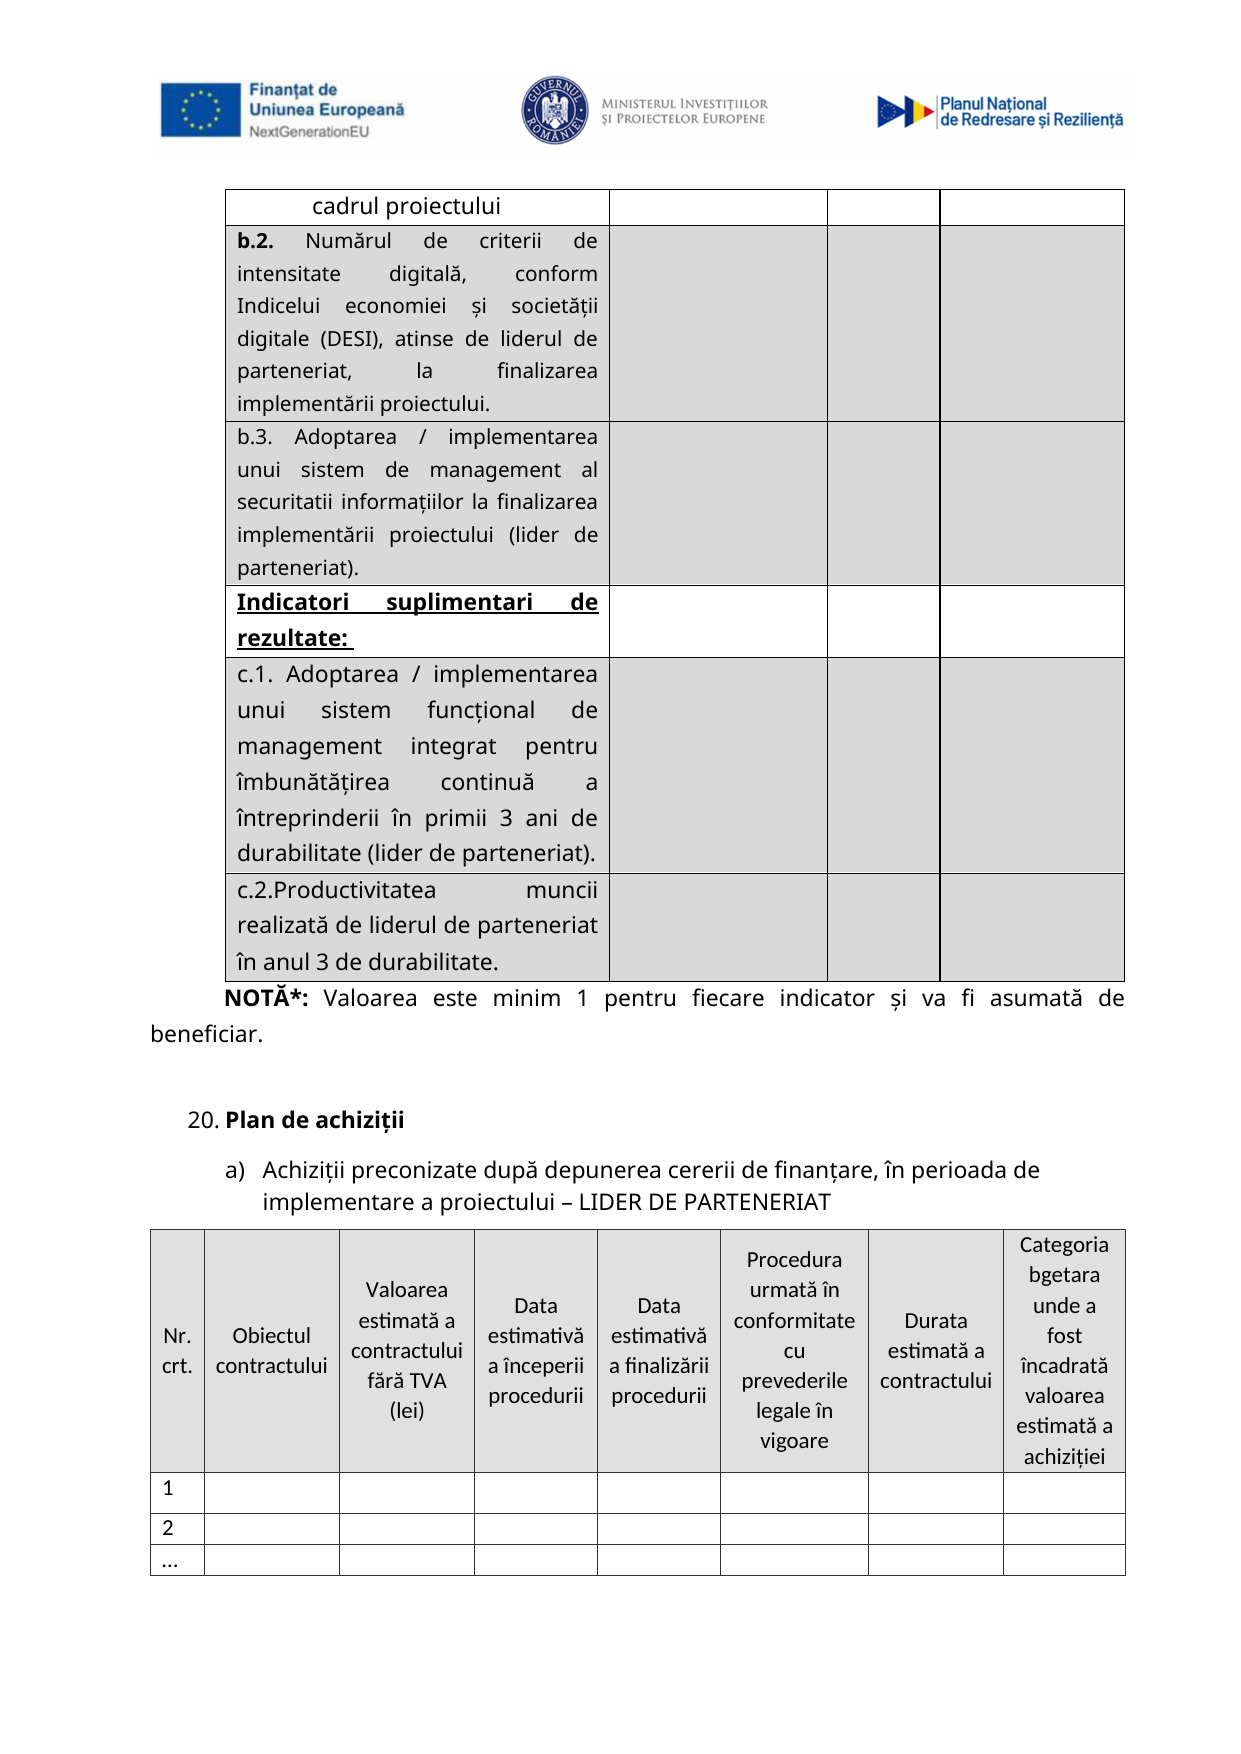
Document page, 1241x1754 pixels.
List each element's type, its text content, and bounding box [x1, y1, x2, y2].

picture [150, 73, 1137, 161]
text NOTĂ*: Valoarea este minim 1 pentru fiecare indicator și va fi asumată de beneficiar. [150, 982, 1125, 1049]
table_cell [721, 1473, 868, 1512]
list Achiziţii preconizate după depunerea cererii de finanţare, în perioada de implementare a proiectului – LIDER DE PARTENERIAT [225, 1154, 1125, 1217]
table_cell [869, 1514, 1003, 1544]
table_cell c.2.Productivitatea muncii realizată de liderul de parteneriat în anul 3 de durabilitate. [226, 874, 609, 981]
table_header Valoarea estimată a contractului fără TVA (lei) [340, 1230, 474, 1472]
table_cell [205, 1473, 339, 1512]
table_cell Indicatori suplimentari de rezultate: [226, 586, 609, 657]
table_header Nr. crt. [151, 1230, 204, 1472]
table_cell [941, 586, 1124, 657]
table_cell [1004, 1473, 1125, 1512]
table_cell b.3. Adoptarea / implementarea unui sistem de management al securitatii informațiilor la finalizarea implementării proiectului (lider de parteneriat). [226, 422, 609, 584]
table_cell [205, 1514, 339, 1544]
table_cell [610, 874, 827, 981]
table_cell … [151, 1545, 204, 1575]
table_cell [610, 586, 827, 657]
table_cell [610, 658, 827, 872]
table_cell [869, 1473, 1003, 1512]
table_header Categoria bgetara unde a fost încadrată valoarea estimată a achiziției [1004, 1230, 1125, 1472]
table_cell [941, 658, 1124, 872]
table_cell [941, 226, 1124, 421]
table_header Obiectul contractului [205, 1230, 339, 1472]
table_cell [610, 422, 827, 584]
table_cell 1 [151, 1473, 204, 1512]
table_cell [598, 1473, 720, 1512]
table_cell b.2. Numărul de criterii de intensitate digitală, conform Indicelui economiei și societății digitale (DESI), atinse de liderul de parteneriat, la finalizarea implementării proiectului. [226, 226, 609, 421]
list Plan de achiziții [187, 1104, 1125, 1135]
table_cell c.1. Adoptarea / implementarea unui sistem funcțional de management integrat pentru îmbunătățirea continuă a întreprinderii în primii 3 ani de durabilitate (lider de parteneriat). [226, 658, 609, 872]
table_cell [941, 874, 1124, 981]
table_cell [828, 586, 939, 657]
table_cell 2 [151, 1514, 204, 1544]
table_cell [340, 1514, 474, 1544]
table_cell [941, 190, 1124, 225]
table_cell [828, 658, 939, 872]
table_cell [941, 422, 1124, 584]
table_cell [721, 1545, 868, 1575]
table_cell [828, 190, 939, 225]
table_cell [475, 1514, 597, 1544]
table_cell [598, 1545, 720, 1575]
table_cell [828, 874, 939, 981]
table_cell [610, 226, 827, 421]
table_cell [475, 1473, 597, 1512]
table_header Data estimativă a finalizării procedurii [598, 1230, 720, 1472]
table_cell Număr de procese inovative dezvoltate în cadrul proiectului [226, 190, 609, 225]
table_cell [869, 1545, 1003, 1575]
table_cell [1004, 1514, 1125, 1544]
table_cell [598, 1514, 720, 1544]
table_cell [828, 422, 939, 584]
table_cell [340, 1545, 474, 1575]
table_header Data estimativă a începerii procedurii [475, 1230, 597, 1472]
table_cell [340, 1473, 474, 1512]
table_cell [828, 226, 939, 421]
table_header Durata estimată a contractului [869, 1230, 1003, 1472]
table_cell [205, 1545, 339, 1575]
table_cell [610, 190, 827, 225]
table_cell [475, 1545, 597, 1575]
table_cell [721, 1514, 868, 1544]
table_cell [1004, 1545, 1125, 1575]
table_header Procedura urmată în conformitate cu prevederile legale în vigoare [721, 1230, 868, 1472]
